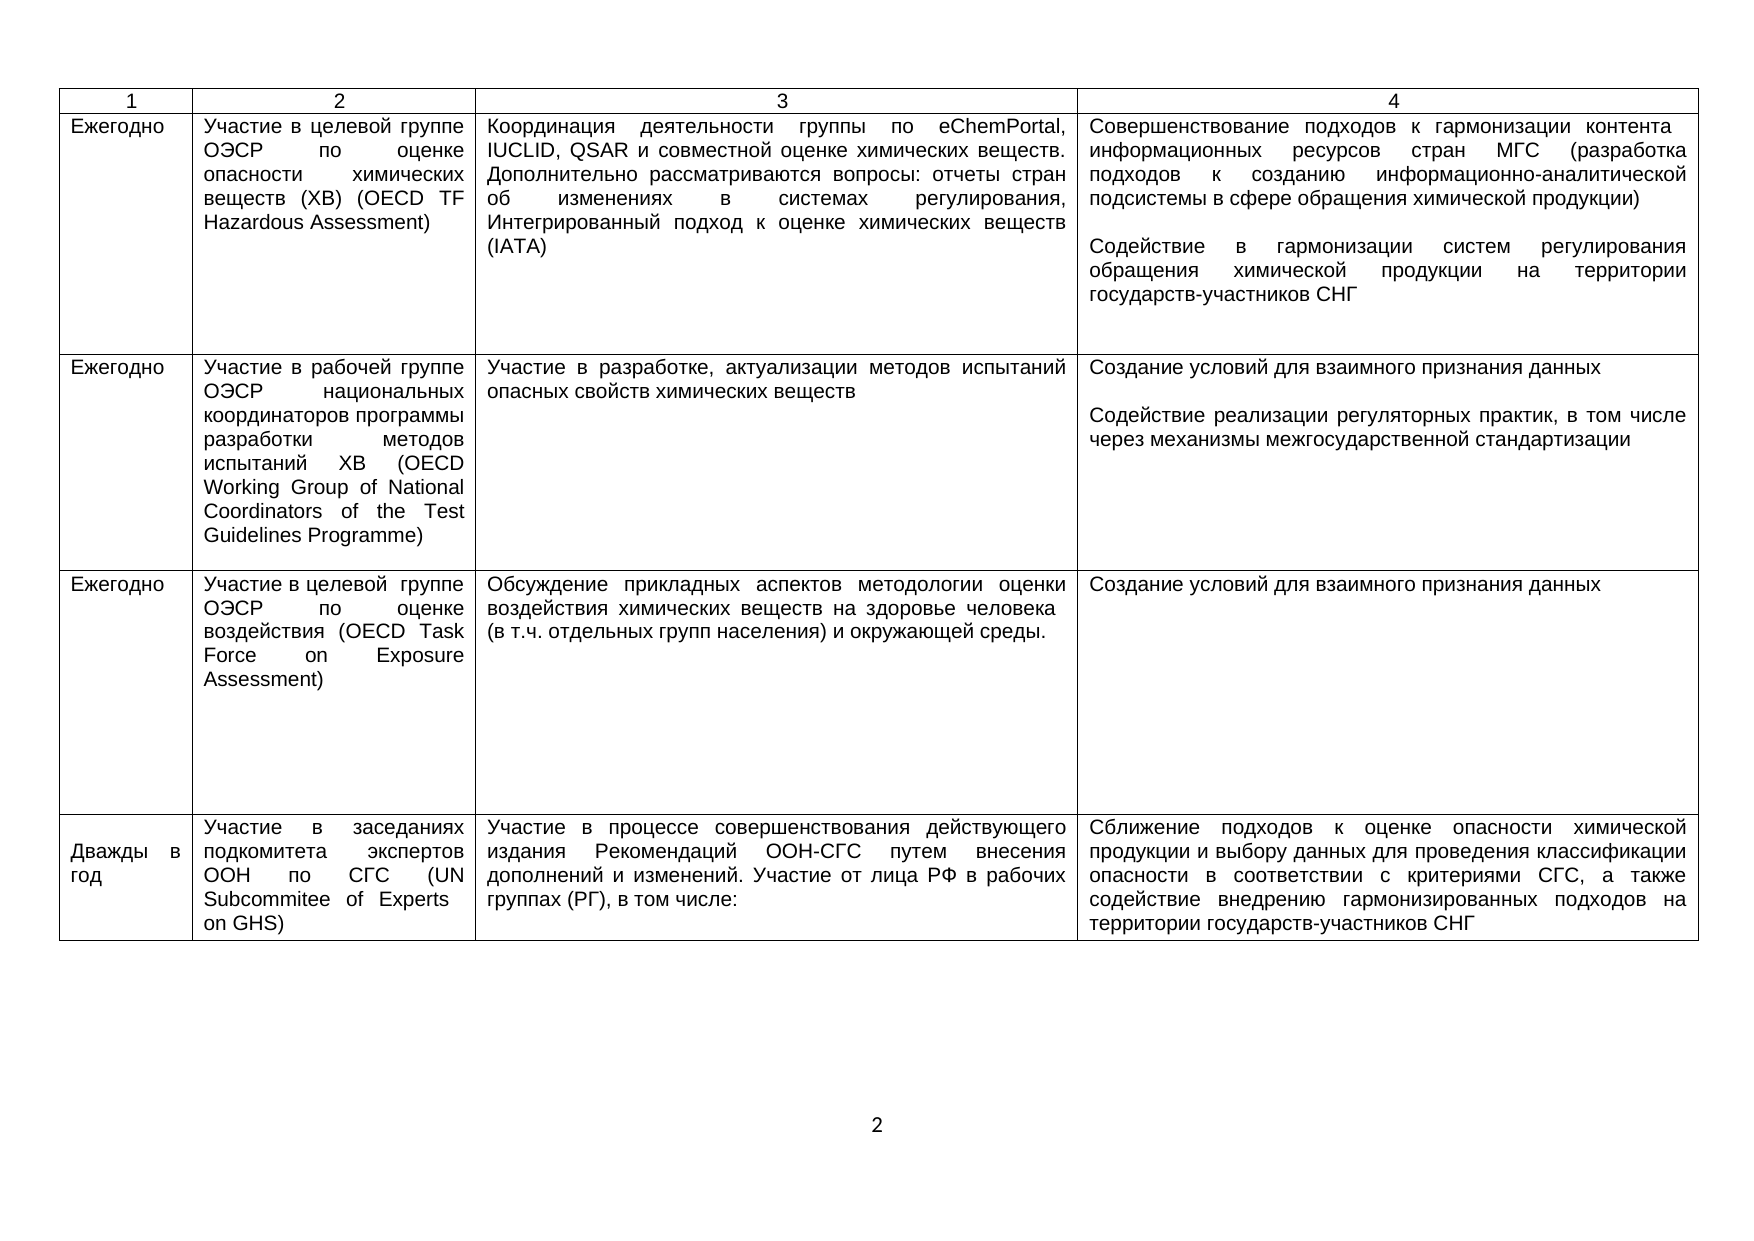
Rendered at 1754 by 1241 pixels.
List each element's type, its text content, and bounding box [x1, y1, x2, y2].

table_cell Совершенствование подходов к гармонизации контента информационных ресурсов стран МГС (разработка подходов к созданию информационно-аналитической подсистемы в сфере обращения химической продукции) Содействие в гармонизации систем регулирования обращения химической продукции на территории государств-участников СНГ [1078, 114, 1698, 354]
table_cell Ежегодно [60, 114, 192, 354]
table_cell Создание условий для взаимного признания данных [1078, 571, 1698, 814]
table_cell Создание условий для взаимного признания данных Содействие реализации регуляторных практик, в том числе через механизмы межгосударственной стандартизации [1078, 355, 1698, 570]
table_cell Координация деятельности группы по eChemPortal, IUCLID, QSAR и совместной оценке химических веществ. Дополнительно рассматриваются вопросы: отчеты стран об изменениях в системах регулирования, Интегрированный подход к оценке химических веществ (IATA) [476, 114, 1077, 354]
table_header [60, 89, 192, 113]
table_cell Участие в разработке, актуализации методов испытаний опасных свойств химических веществ [476, 355, 1077, 570]
table_cell Участие в заседаниях подкомитета экспертов ООН по СГС (UN Subcommitee of Experts on GHS) [193, 815, 475, 940]
table_cell Участие в рабочей группе ОЭСР национальных координаторов программы разработки методов испытаний ХВ (OECD Working Group of National Coordinators of the Test Guidelines Programme) [193, 355, 475, 570]
table_cell Участие в процессе совершенствования действующего издания Рекомендаций ООН-СГС путем внесения дополнений и изменений. Участие от лица РФ в рабочих группах (РГ), в том числе: РГ по формированию Глобального списка веществ, проклассифицированных в соответствии с критериями СГС (Россия – ведущий участник наравне с США и Европейским Химическим Агентством); РГ по вопросу включения в Рекомендации ООН-СГС нового вида опасности «пыль, представляющая опасность взрыва»; РГ по маркировке малых упаковок; РГ по практическим вопросам классификации опасности химической продукции и др. [476, 815, 1077, 940]
table_cell Обсуждение прикладных аспектов методологии оценки воздействия химических веществ на здоровье человека (в т.ч. отдельных групп населения) и окружающей среды. [476, 571, 1077, 814]
table_cell Сближение подходов к оценке опасности химической продукции и выбору данных для проведения классификации опасности в соответствии с критериями СГС, а также содействие внедрению гармонизированных подходов на территории государств-участников СНГ Поддержка экспорта продукции стран СНГ Защита и продвижение интересов промышленности по вопросу включения в Рекомендации ООН-СГС нового вида опасности «пыль, представляющая опасность взрыва» Своевременное информирование органов государственной власти и представителей промышленности об актуальных аспектах развития и внедрения Рекомендаций ООН-СГС в целях оперативного реагирования на планируемые изменения, а также гармоничного развития законодательства в области регулирования обращения химической продукции на территории государств-участников СНГ с учетом международного опыта Содействие реализации положений Рекомендаций ООН-СГС, в том числе через механизмы межгосударственной стандартизации [1078, 815, 1698, 940]
table_cell Участие в целевой группе ОЭСР по оценке воздействия (OECD Task Force on Exposure Assessment) [193, 571, 475, 814]
table_cell Участие в целевой группе ОЭСР по оценке опасности химических веществ (ХВ) (OECD TF Hazardous Assessment) [193, 114, 475, 354]
table_cell Дважды в год [60, 815, 192, 940]
table_header [476, 89, 1077, 113]
table_header [193, 89, 475, 113]
table_cell Ежегодно [60, 355, 192, 570]
table_cell Ежегодно [60, 571, 192, 814]
table_header [1078, 89, 1698, 113]
